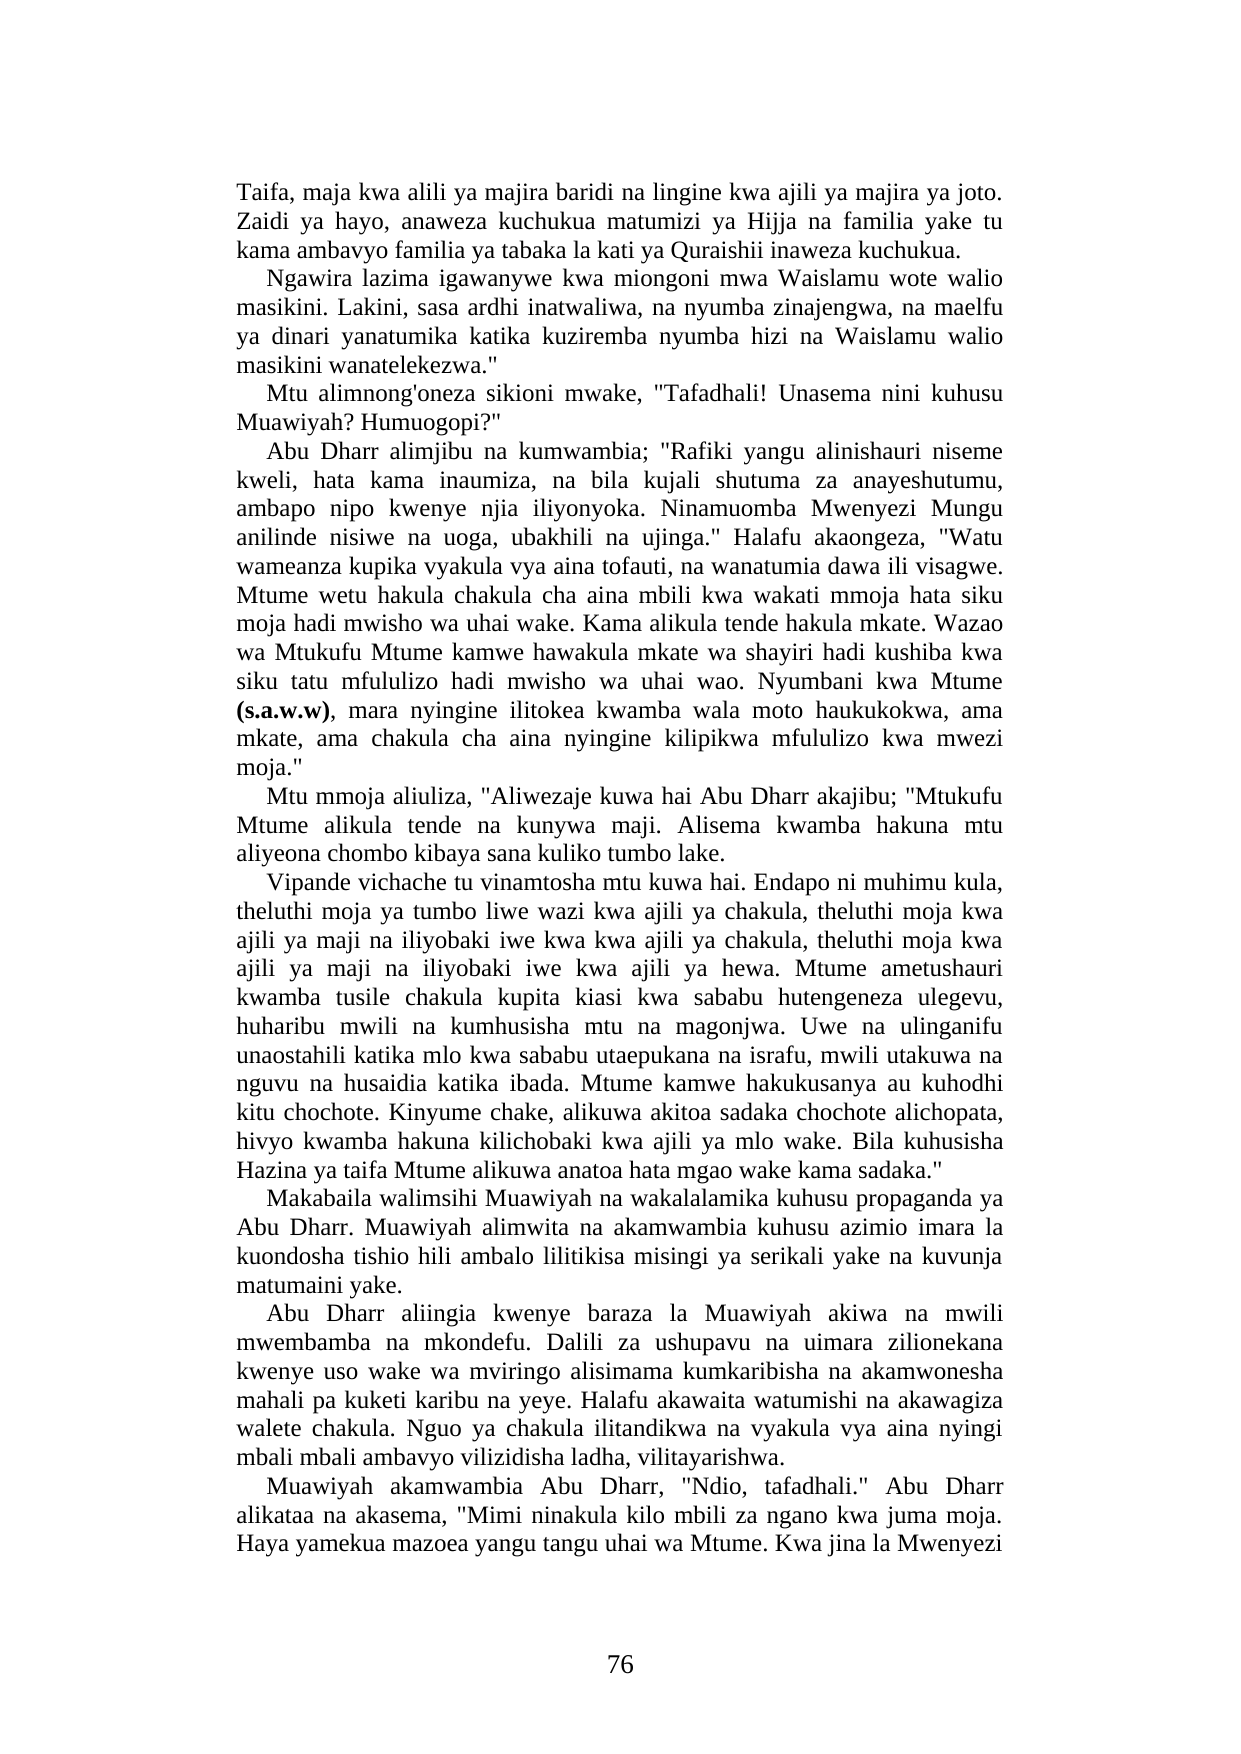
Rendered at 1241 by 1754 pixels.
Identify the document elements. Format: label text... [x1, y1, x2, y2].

text Abu Dharr alimjibu na kumwambia; "Rafiki yangu alinishauri niseme kweli, hata kama inaumiza, na bila kujali shutuma za anayeshutumu, ambapo nipo kwenye njia iliyonyoka. Ninamuomba Mwenyezi Mungu anilinde nisiwe na uoga, ubakhili na ujinga." Halafu akaongeza, "Watu wameanza kupika vyakula vya aina tofauti, na wanatumia dawa ili visagwe. Mtume wetu hakula chakula cha aina mbili kwa wakati mmoja hata siku moja hadi mwisho wa uhai wake. Kama alikula tende hakula mkate. Wazao wa Mtukufu Mtume kamwe hawakula mkate wa shayiri hadi kushiba kwa siku tatu mfululizo hadi mwisho wa uhai wao. Nyumbani kwa Mtume (s.a.w.w), mara nyingine ilitokea kwamba wala moto haukukokwa, ama mkate, ama chakula cha aina nyingine kilipikwa mfululizo kwa mwezi moja." [236, 436, 1004, 781]
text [236, 1471, 1004, 1557]
text Mtu alimnong'oneza sikioni mwake, "Tafadhali! Unasema nini kuhusu Muawiyah? Humuogopi?" [236, 378, 1004, 436]
text Vipande vichache tu vinamtosha mtu kuwa hai. Endapo ni muhimu kula, theluthi moja ya tumbo liwe wazi kwa ajili ya chakula, theluthi moja kwa ajili ya maji na iliyobaki iwe kwa kwa ajili ya chakula, theluthi moja kwa ajili ya maji na iliyobaki iwe kwa ajili ya hewa. Mtume ametushauri kwamba tusile chakula kupita kiasi kwa sababu hutengeneza ulegevu, huharibu mwili na kumhusisha mtu na magonjwa. Uwe na ulinganifu unaostahili katika mlo kwa sababu utaepukana na israfu, mwili utakuwa na nguvu na husaidia katika ibada. Mtume kamwe hakukusanya au kuhodhi kitu chochote. Kinyume chake, alikuwa akitoa sadaka chochote alichopata, hivyo kwamba hakuna kilichobaki kwa ajili ya mlo wake. Bila kuhusisha Hazina ya taifa Mtume alikuwa anatoa hata mgao wake kama sadaka." [236, 867, 1004, 1183]
text Ngawira lazima igawanywe kwa miongoni mwa Waislamu wote walio masikini. Lakini, sasa ardhi inatwaliwa, na nyumba zinajengwa, na maelfu ya dinari yanatumika katika kuziremba nyumba hizi na Waislamu walio masikini wanatelekezwa." [236, 263, 1004, 378]
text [236, 177, 1004, 263]
text Abu Dharr aliingia kwenye baraza la Muawiyah akiwa na mwili mwembamba na mkondefu. Dalili za ushupavu na uimara zilionekana kwenye uso wake wa mviringo alisimama kumkaribisha na akamwonesha mahali pa kuketi karibu na yeye. Halafu akawaita watumishi na akawagiza walete chakula. Nguo ya chakula ilitandikwa na vyakula vya aina nyingi mbali mbali ambavyo vilizidisha ladha, vilitayarishwa. [236, 1298, 1004, 1471]
text Makabaila walimsihi Muawiyah na wakalalamika kuhusu propaganda ya Abu Dharr. Muawiyah alimwita na akamwambia kuhusu azimio imara la kuondosha tishio hili ambalo lilitikisa misingi ya serikali yake na kuvunja matumaini yake. [236, 1183, 1004, 1298]
text Mtu mmoja aliuliza, "Aliwezaje kuwa hai Abu Dharr akajibu; "Mtukufu Mtume alikula tende na kunywa maji. Alisema kwamba hakuna mtu aliyeona chombo kibaya sana kuliko tumbo lake. [236, 781, 1004, 867]
